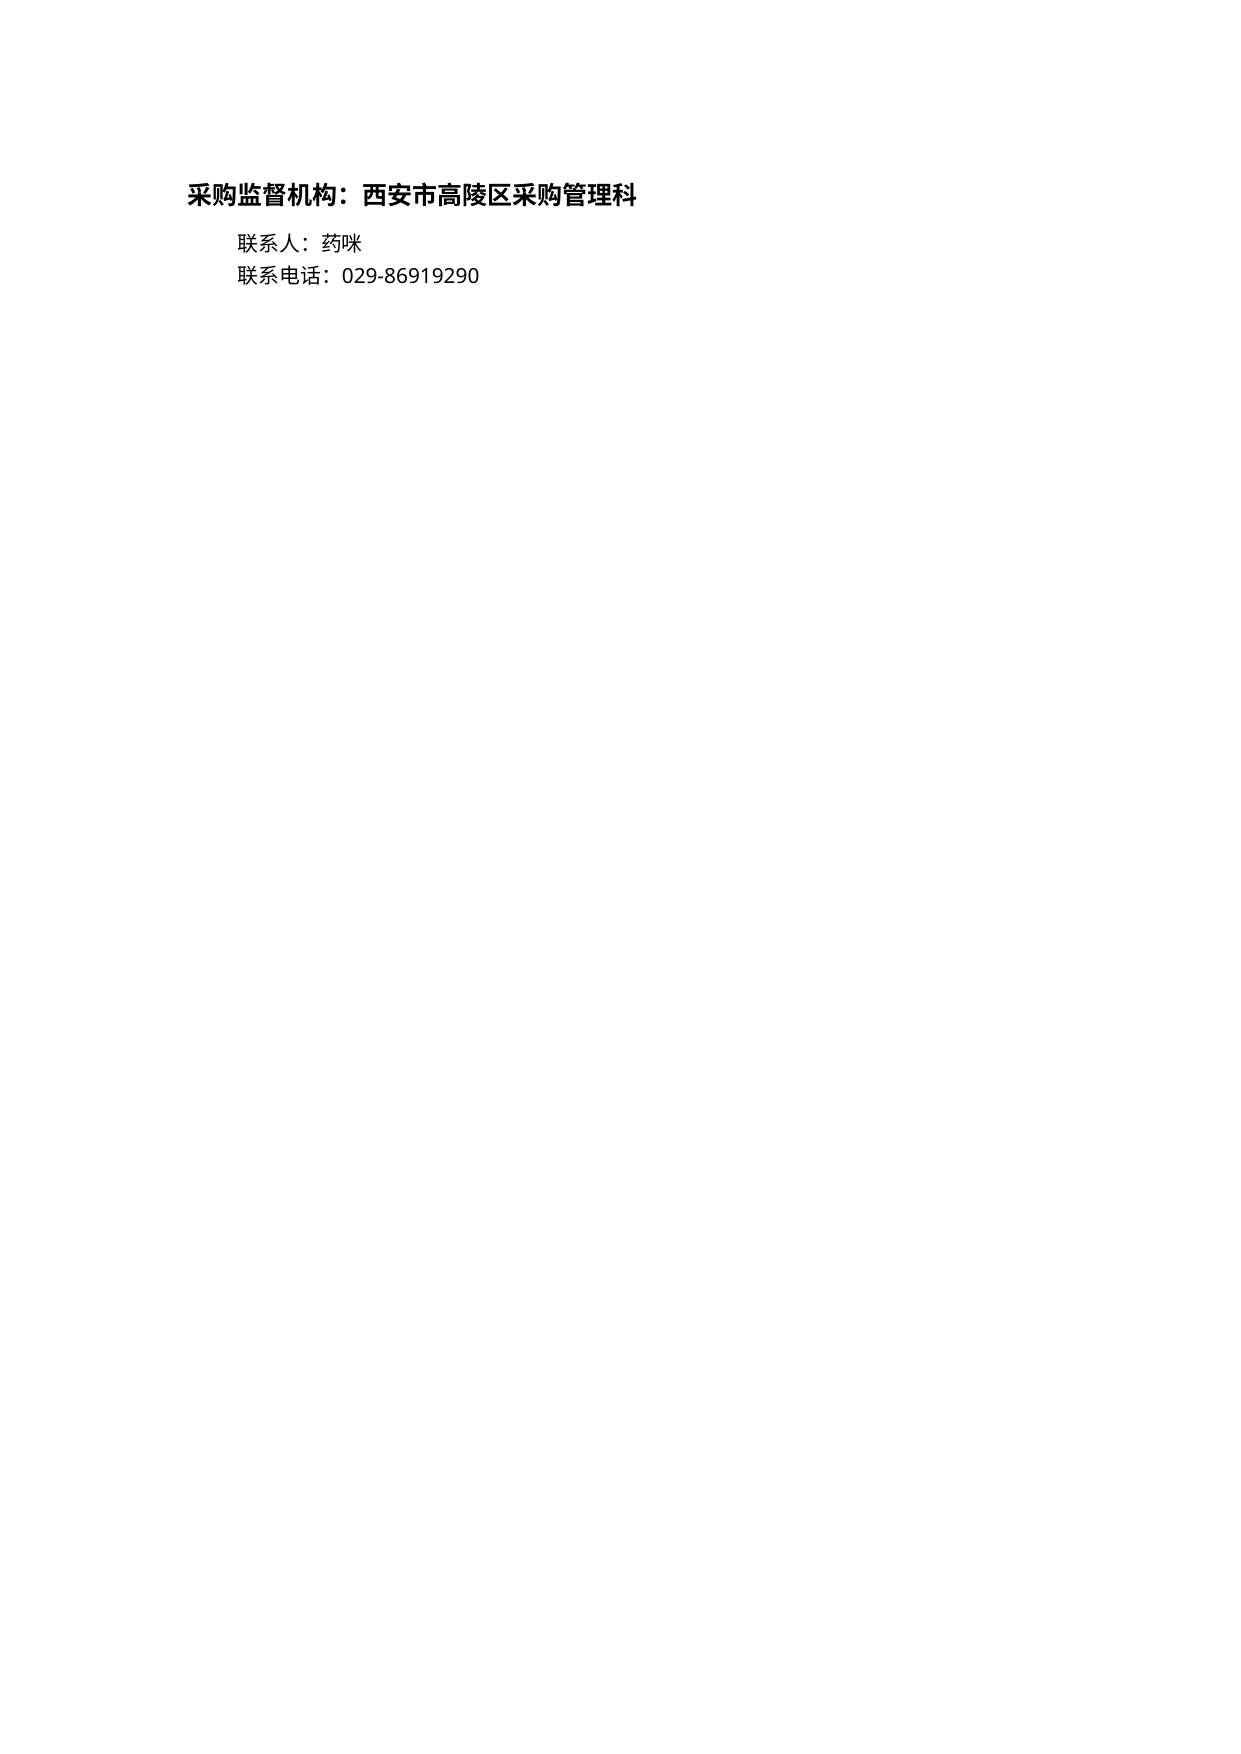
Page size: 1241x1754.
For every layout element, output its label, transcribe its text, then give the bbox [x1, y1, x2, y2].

text 采购监督机构：西安市高陵区采购管理科 [187, 162, 1053, 227]
text 联系电话：029-86919290 [187, 259, 1053, 292]
text 联系人：药咪 [187, 227, 1053, 259]
